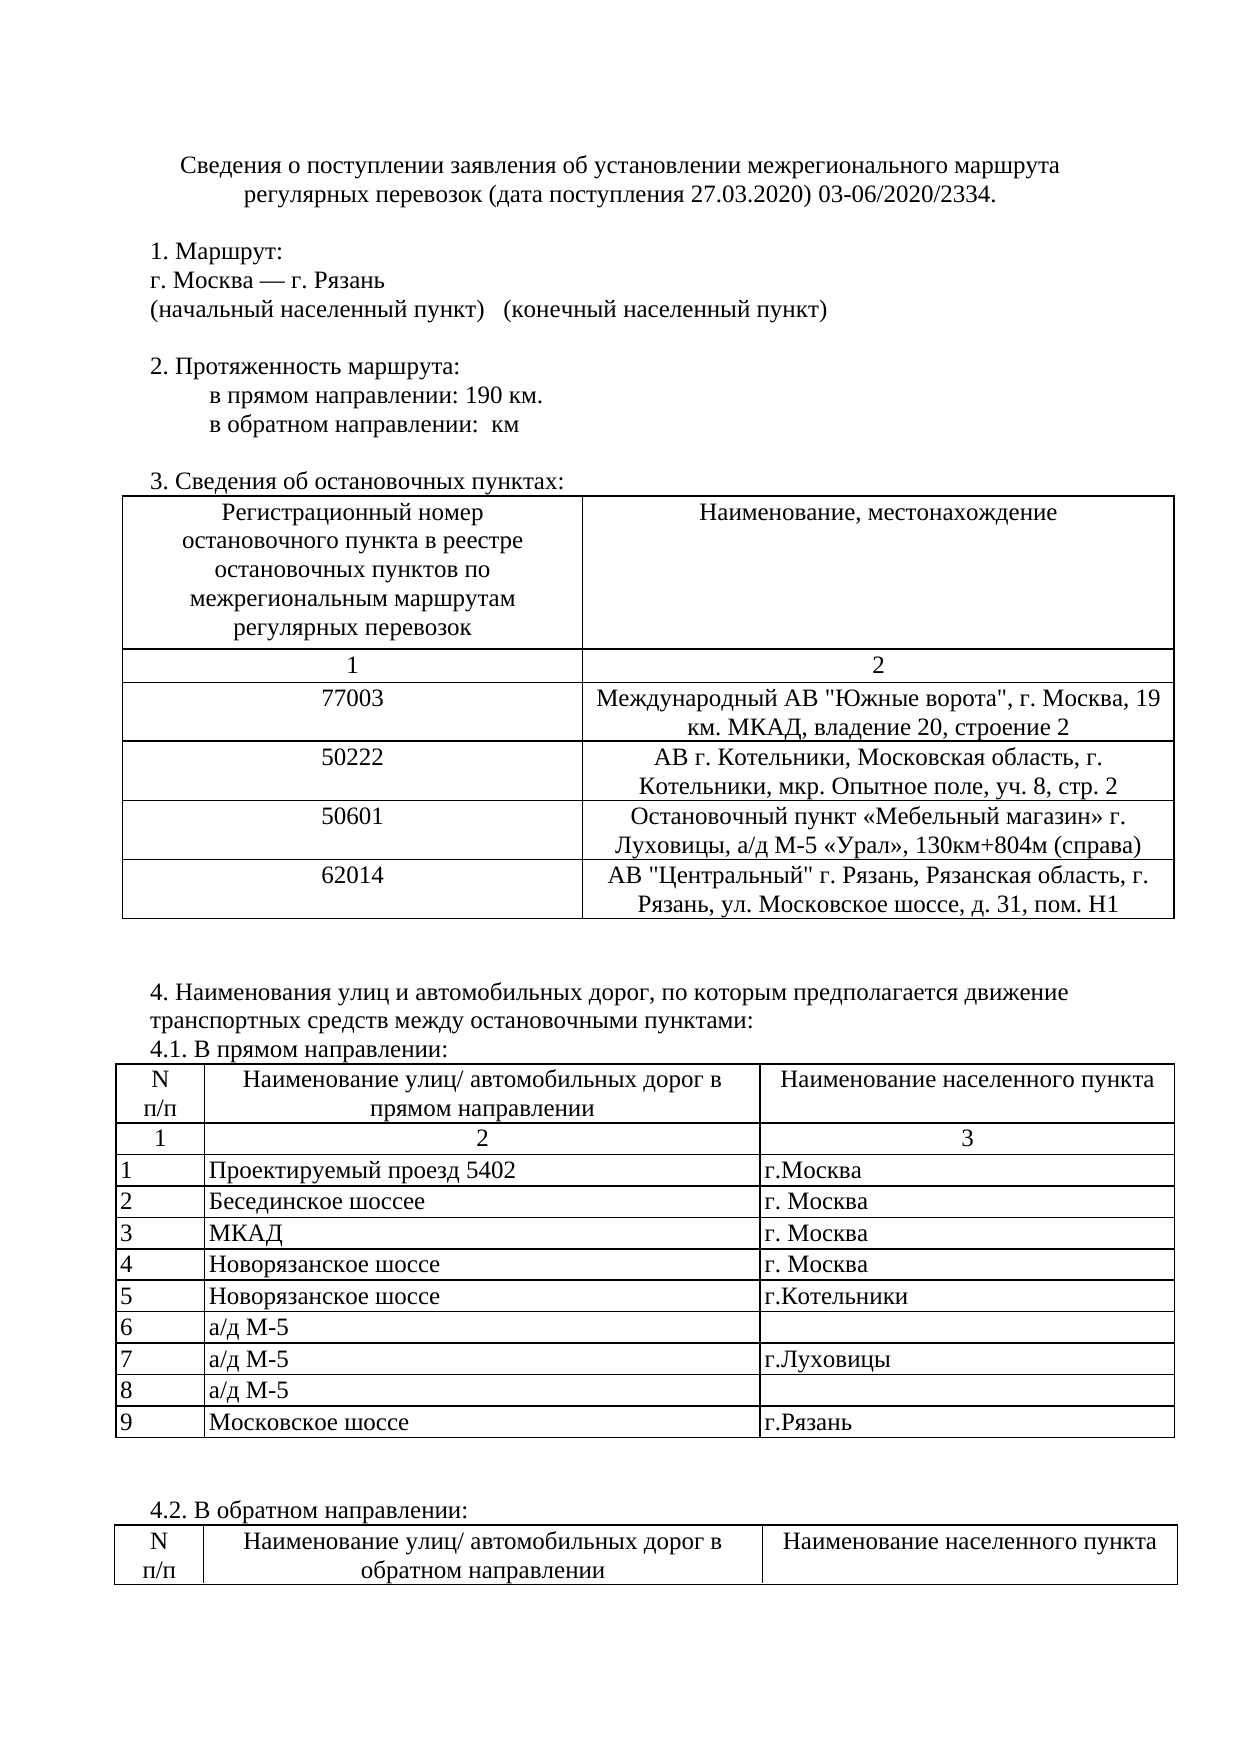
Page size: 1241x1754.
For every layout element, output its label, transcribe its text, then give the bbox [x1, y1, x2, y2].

table_cell АВ г. Котельники, Московская область, г. Котельники, мкр. Опытное поле, уч. 8, стр. 2 [583, 742, 1173, 799]
table_cell [761, 1312, 1174, 1342]
table_cell 5 [117, 1281, 204, 1311]
table_cell 7 [117, 1344, 204, 1374]
table_cell г.Рязань [761, 1407, 1174, 1437]
table_cell г. Москва [761, 1250, 1174, 1279]
table_cell 9 [117, 1407, 204, 1437]
table_cell 6 [117, 1312, 204, 1342]
table_cell 2 [117, 1187, 204, 1216]
table_header Наименование населенного пункта [761, 1065, 1174, 1122]
table_cell Остановочный пункт «Мебельный магазин» г. Луховицы, а/д М-5 «Урал», 130км+804м (справа) [583, 801, 1173, 858]
table_header N п/п [115, 1526, 203, 1583]
table_cell г. Москва [761, 1218, 1174, 1248]
table_cell 1 [117, 1155, 204, 1185]
table_cell АВ "Центральный" г. Рязань, Рязанская область, г. Рязань, ул. Московское шоссе, д. 31, пом. Н1 [583, 860, 1173, 918]
table_cell Новорязанское шоссе [205, 1250, 759, 1279]
text 3. Сведения об остановочных пунктах: [150, 466, 1090, 495]
table_cell г. Москва [761, 1187, 1174, 1216]
table_cell МКАД [205, 1218, 759, 1248]
table_cell 50601 [123, 801, 582, 858]
text 4.2. В обратном направлении: [150, 1496, 1090, 1524]
table_header N п/п [117, 1065, 204, 1122]
table_cell а/д М-5 [205, 1344, 759, 1374]
table_cell 2 [205, 1124, 759, 1153]
table_cell 1 [117, 1124, 204, 1153]
table_cell 4 [117, 1250, 204, 1279]
table_cell а/д М-5 [205, 1312, 759, 1342]
table_cell 77003 [123, 683, 582, 740]
table_cell г.Москва [761, 1155, 1174, 1185]
text (начальный населенный пункт) (конечный населенный пункт) [150, 294, 1090, 322]
text 4.1. В прямом направлении: [150, 1034, 1090, 1063]
table_header Регистрационный номер остановочного пункта в реестре остановочных пунктов по межрегиональным маршрутам регулярных перевозок [123, 497, 582, 648]
table_cell Проектируемый проезд 5402 [205, 1155, 759, 1185]
table_cell г.Луховицы [761, 1344, 1174, 1374]
table_cell г.Котельники [761, 1281, 1174, 1311]
table_cell Международный АВ "Южные ворота", г. Москва, 19 км. МКАД, владение 20, строение 2 [583, 683, 1173, 740]
table_cell 50222 [123, 742, 582, 799]
text Сведения о поступлении заявления об установлении межрегионального маршрута регулярных перевозок (дата поступления 27.03.2020) 03-06/2020/2334. [150, 150, 1090, 207]
table_header Наименование улиц/ автомобильных дорог в обратном направлении [204, 1526, 762, 1583]
table_cell 1 [123, 650, 582, 681]
text в обратном направлении: км [150, 409, 1090, 437]
table_cell Бесединское шоссее [205, 1187, 759, 1216]
table_cell 3 [761, 1124, 1174, 1153]
table_cell Новорязанское шоссе [205, 1281, 759, 1311]
table_header Наименование населенного пункта [763, 1526, 1177, 1583]
table_cell 8 [117, 1375, 204, 1405]
text 1. Маршрут: [150, 236, 1090, 265]
table_header Наименование, местонахождение [583, 497, 1173, 648]
text в прямом направлении: 190 км. [150, 380, 1090, 409]
table_cell а/д М-5 [205, 1375, 759, 1405]
text 4. Наименования улиц и автомобильных дорог, по которым предполагается движение транспортных средств между остановочными пунктами: [150, 977, 1090, 1034]
text г. Москва — г. Рязань [150, 265, 1090, 294]
table_cell 3 [117, 1218, 204, 1248]
table_cell [761, 1375, 1174, 1405]
table_header Наименование улиц/ автомобильных дорог в прямом направлении [205, 1065, 759, 1122]
table_cell 62014 [123, 860, 582, 918]
table_cell 2 [583, 650, 1173, 681]
text 2. Протяженность маршрута: [150, 351, 1090, 380]
table_cell Московское шоссе [205, 1407, 759, 1437]
